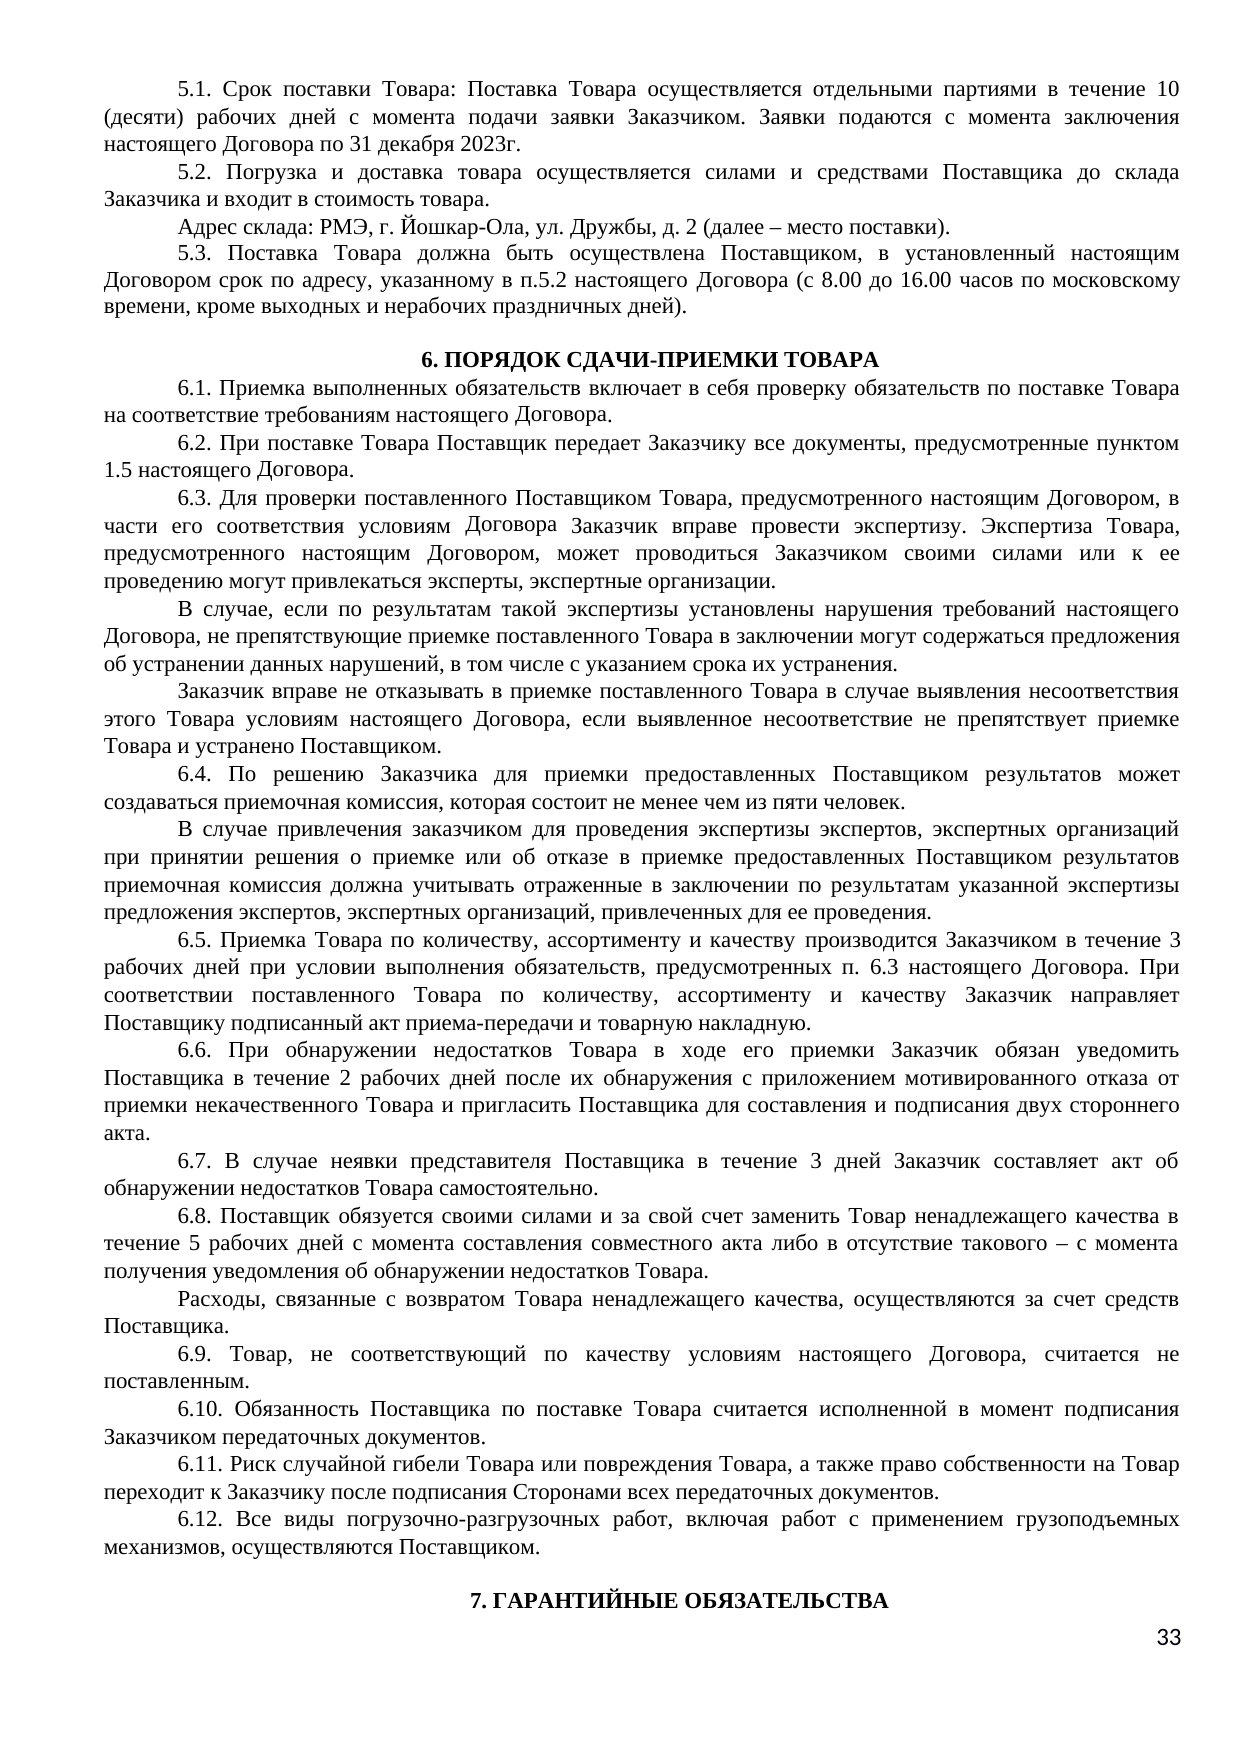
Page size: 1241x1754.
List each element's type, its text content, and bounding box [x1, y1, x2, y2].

text 7. ГАРАНТИЙНЫЕ ОБЯЗАТЕЛЬСТВА [103, 1586, 1181, 1613]
text 6.2. При поставке Товара Поставщик передает Заказчику все документы, предусмотренные пунктом 1.5 настоящего Договора. [103, 428, 1181, 483]
text В случае привлечения заказчиком для проведения экспертизы экспертов, экспертных организаций при принятии решения о приемке или об отказе в приемке предоставленных Поставщиком результатов приемочная комиссия должна учитывать отраженные в заключении по результатам указанной экспертизы предложения экспертов, экспертных организаций, привлеченных для ее проведения. [103, 814, 1181, 924]
text 6.10. Обязанность Поставщика по поставке Товара считается исполненной в момент подписания Заказчиком передаточных документов. [103, 1394, 1181, 1449]
text Заказчик вправе не отказывать в приемке поставленного Товара в случае выявления несоответствия этого Товара условиям настоящего Договора, если выявленное несоответствие не препятствует приемке Товара и устранено Поставщиком. [103, 676, 1181, 759]
text 6. ПОРЯДОК СДАЧИ-ПРИЕМКИ ТОВАРА [103, 345, 1181, 372]
text 5.3. Поставка Товара должна быть осуществлена Поставщиком, в установленный настоящим Договором срок по адресу, указанному в п.5.2 настоящего Договора (с 8.00 до 16.00 часов по московскому времени, кроме выходных и нерабочих праздничных дней). [103, 239, 1181, 318]
text 5.2. Погрузка и доставка товара осуществляется силами и средствами Поставщика до склада Заказчика и входит в стоимость товара. [103, 157, 1181, 212]
text 6.6. При обнаружении недостатков Товара в ходе его приемки Заказчик обязан уведомить Поставщика в течение 2 рабочих дней после их обнаружения с приложением мотивированного отказа от приемки некачественного Товара и пригласить Поставщика для составления и подписания двух стороннего акта. [103, 1035, 1181, 1145]
text 6.4. По решению Заказчика для приемки предоставленных Поставщиком результатов может создаваться приемочная комиссия, которая состоит не менее чем из пяти человек. [103, 759, 1181, 814]
text 6.3. Для проверки поставленного Поставщиком Товара, предусмотренного настоящим Договором, в части его соответствия условиям Договора Заказчик вправе провести экспертизу. Экспертиза Товара, предусмотренного настоящим Договором, может проводиться Заказчиком своими силами или к ее проведению могут привлекаться эксперты, экспертные организации. [103, 483, 1181, 593]
text В случае, если по результатам такой экспертизы установлены нарушения требований настоящего Договора, не препятствующие приемке поставленного Товара в заключении могут содержаться предложения об устранении данных нарушений, в том числе с указанием срока их устранения. [103, 593, 1181, 676]
text 6.1. Приемка выполненных обязательств включает в себя проверку обязательств по поставке Товара на соответствие требованиям настоящего Договора. [103, 372, 1181, 428]
text Расходы, связанные с возвратом Товара ненадлежащего качества, осуществляются за счет средств Поставщика. [103, 1283, 1181, 1339]
text 6.8. Поставщик обязуется своими силами и за свой счет заменить Товар ненадлежащего качества в течение 5 рабочих дней с момента составления совместного акта либо в отсутствие такового – с момента получения уведомления об обнаружении недостатков Товара. [103, 1201, 1181, 1283]
text 6.12. Все виды погрузочно-разгрузочных работ, включая работ с применением грузоподъемных механизмов, осуществляются Поставщиком. [103, 1504, 1181, 1559]
text 6.5. Приемка Товара по количеству, ассортименту и качеству производится Заказчиком в течение 3 рабочих дней при условии выполнения обязательств, предусмотренных п. 6.3 настоящего Договора. При соответствии поставленного Товара по количеству, ассортименту и качеству Заказчик направляет Поставщику подписанный акт приема-передачи и товарную накладную. [103, 924, 1181, 1035]
text 6.7. В случае неявки представителя Поставщика в течение 3 дней Заказчик составляет акт об обнаружении недостатков Товара самостоятельно. [103, 1145, 1181, 1201]
text 5.1. Срок поставки Товара: Поставка Товара осуществляется отдельными партиями в течение 10 (десяти) рабочих дней с момента подачи заявки Заказчиком. Заявки подаются с момента заключения настоящего Договора по 31 декабря 2023г. [103, 74, 1181, 157]
text Адрес склада: РМЭ, г. Йошкар-Ола, ул. Дружбы, д. 2 (далее – место поставки). [103, 212, 1181, 239]
text 6.11. Риск случайной гибели Товара или повреждения Товара, а также право собственности на Товар переходит к Заказчику после подписания Сторонами всех передаточных документов. [103, 1449, 1181, 1504]
text 6.9. Товар, не соответствующий по качеству условиям настоящего Договора, считается не поставленным. [103, 1339, 1181, 1394]
